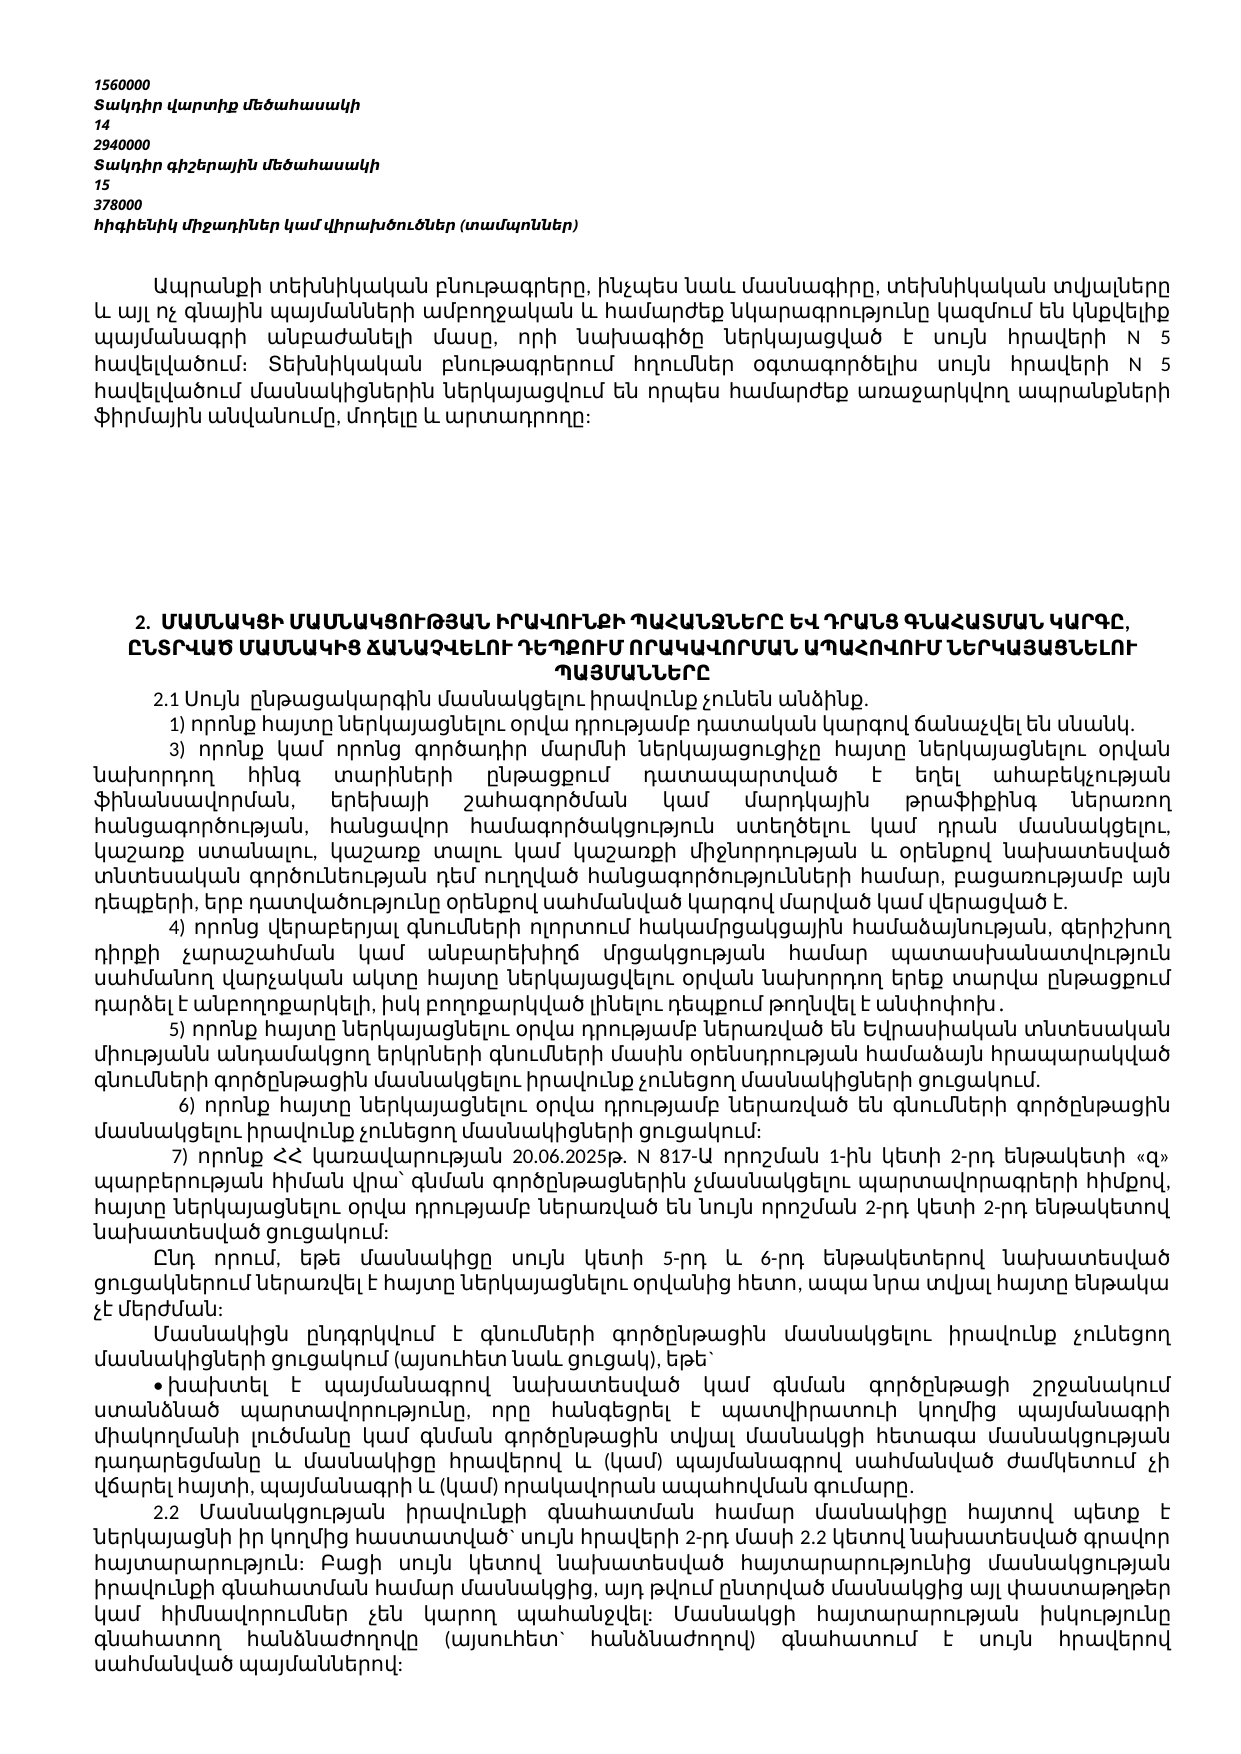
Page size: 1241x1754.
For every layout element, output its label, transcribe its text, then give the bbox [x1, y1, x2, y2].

text 5) որոնք հայտը ներկայացնելու օրվա դրությամբ ներառված են Եվրասիական տնտեսական միությանն անդամակցող երկրների գնումների մասին օրենսդրության համաձայն հրապարակված գնումների գործընթացին մասնակցելու իրավունք չունեցող մասնակիցների ցուցակում. [94, 1016, 1171, 1092]
text 4) որոնց վերաբերյալ գնումների ոլորտում հակամրցակցային համաձայնության, գերիշխող դիրքի չարաշահման կամ անբարեխիղճ մրցակցության համար պատասխանատվություն սահմանող վարչական ակտը հայտը ներկայացվելու օրվան նախորդող երեք տարվա ընթացքում դարձել է անբողոքարկելի, իսկ բողոքարկված լինելու դեպքում թողնվել է անփոփոխ․ [94, 914, 1171, 1016]
text Ապրանքի տեխնիկական բնութագրերը, ինչպես նաև մասնագիրը, տեխնիկական տվյալները և այլ ոչ գնային պայմանների ամբողջական և համարժեք նկարագրությունը կազմում են կնքվելիք պայմանագրի անբաժանելի մասը, որի նախագիծը ներկայացված է սույն հրավերի N 5 հավելվածում։ Տեխնիկական բնութագրերում հղումներ օգտագործելիս սույն հրավերի N 5 հավելվածում մասնակիցներին ներկայացվում են որպես համարժեք առաջարկվող ապրանքների ֆիրմային անվանումը, մոդելը և արտադրողը: [94, 273, 1171, 429]
text 6) որոնք հայտը ներկայացնելու օրվա դրությամբ ներառված են գնումների գործընթացին մասնակցելու իրավունք չունեցող մասնակիցների ցուցակում: [94, 1092, 1171, 1143]
text 2. ՄԱՍՆԱԿՑԻ ՄԱՍՆԱԿՑՈՒԹՅԱՆ ԻՐԱՎՈՒՆՔԻ ՊԱՀԱՆՋՆԵՐԸ ԵՎ ԴՐԱՆՑ ԳՆԱՀԱՏՄԱՆ ԿԱՐԳԸ, ԸՆՏՐՎԱԾ ՄԱՍՆԱԿԻՑ ՃԱՆԱՉՎԵԼՈՒ ԴԵՊՔՈՒՄ ՈՐԱԿԱՎՈՐՄԱՆ ԱՊԱՀՈՎՈՒՄ ՆԵՐԿԱՅԱՑՆԵԼՈՒ ՊԱՅՄԱՆՆԵՐԸ [94, 609, 1171, 686]
text Ընդ որում, եթե մասնակիցը սույն կետի 5-րդ և 6-րդ ենթակետերով նախատեսված ցուցակներում ներառվել է հայտը ներկայացնելու օրվանից հետո, ապա նրա տվյալ հայտը ենթակա չէ մերժման: [94, 1245, 1171, 1321]
text 7) որոնք ՀՀ կառավարության 20.06.2025թ. N 817-Ա որոշման 1-ին կետի 2-րդ ենթակետի «զ» պարբերության հիման վրա՝ գնման գործընթացներին չմասնակցելու պարտավորագրերի հիմքով, հայտը ներկայացնելու օրվա դրությամբ ներառված են նույն որոշման 2-րդ կետի 2-րդ ենթակետով նախատեսված ցուցակում: [94, 1143, 1171, 1245]
text 2.2 Մասնակցության իրավունքի գնահատման համար մասնակիցը հայտով պետք է ներկայացնի իր կողմից հաստատված` սույն հրավերի 2-րդ մասի 2.2 կետով նախատեսված գրավոր հայտարարություն: Բացի սույն կետով նախատեսված հայտարարությունից մասնակցության իրավունքի գնահատման համար մասնակցից, այդ թվում ընտրված մասնակցից այլ փաստաթղթեր կամ հիմնավորումներ չեն կարող պահանջվել: Մասնակցի հայտարարության իսկությունը գնահատող հանձնաժողովը (այսուհետ` հանձնաժողով) գնահատում է սույն հրավերով սահմանված պայմաններով: [94, 1499, 1171, 1677]
text 2.1 Սույն ընթացակարգին մասնակցելու իրավունք չունեն անձինք. [94, 686, 1171, 711]
text Մասնակիցն ընդգրկվում է գնումների գործընթացին մասնակցելու իրավունք չունեցող մասնակիցների ցուցակում (այսուհետ նաև ցուցակ), եթե` [94, 1321, 1171, 1372]
text 1) որոնք հայտը ներկայացնելու օրվա դրությամբ դատական կարգով ճանաչվել են սնանկ. [94, 711, 1171, 737]
text • խախտել է պայմանագրով նախատեսված կամ գնման գործընթացի շրջանակում ստանձնած պարտավորությունը, որը հանգեցրել է պատվիրատուի կողմից պայմանագրի միակողմանի լուծմանը կամ գնման գործընթացին տվյալ մասնակցի հետագա մասնակցության դադարեցմանը և մասնակիցը հրավերով և (կամ) պայմանագրով սահմանված ժամկետում չի վճարել հայտի, պայմանագրի և (կամ) որակավորան ապահովման գումարը. [94, 1372, 1171, 1499]
text 3) որոնք կամ որոնց գործադիր մարմնի ներկայացուցիչը հայտը ներկայացնելու օրվան նախորդող հինգ տարիների ընթացքում դատապարտված է եղել ահաբեկչության ֆինանսավորման, երեխայի շահագործման կամ մարդկային թրաֆիքինգ ներառող հանցագործության, հանցավոր համագործակցություն ստեղծելու կամ դրան մասնակցելու, կաշառք ստանալու, կաշառք տալու կամ կաշառքի միջնորդության և օրենքով նախատեսված տնտեսական գործունեության դեմ ուղղված հանցագործությունների համար, բացառությամբ այն դեպքերի, երբ դատվածությունը օրենքով սահմանված կարգով մարված կամ վերացված է. [94, 737, 1171, 914]
